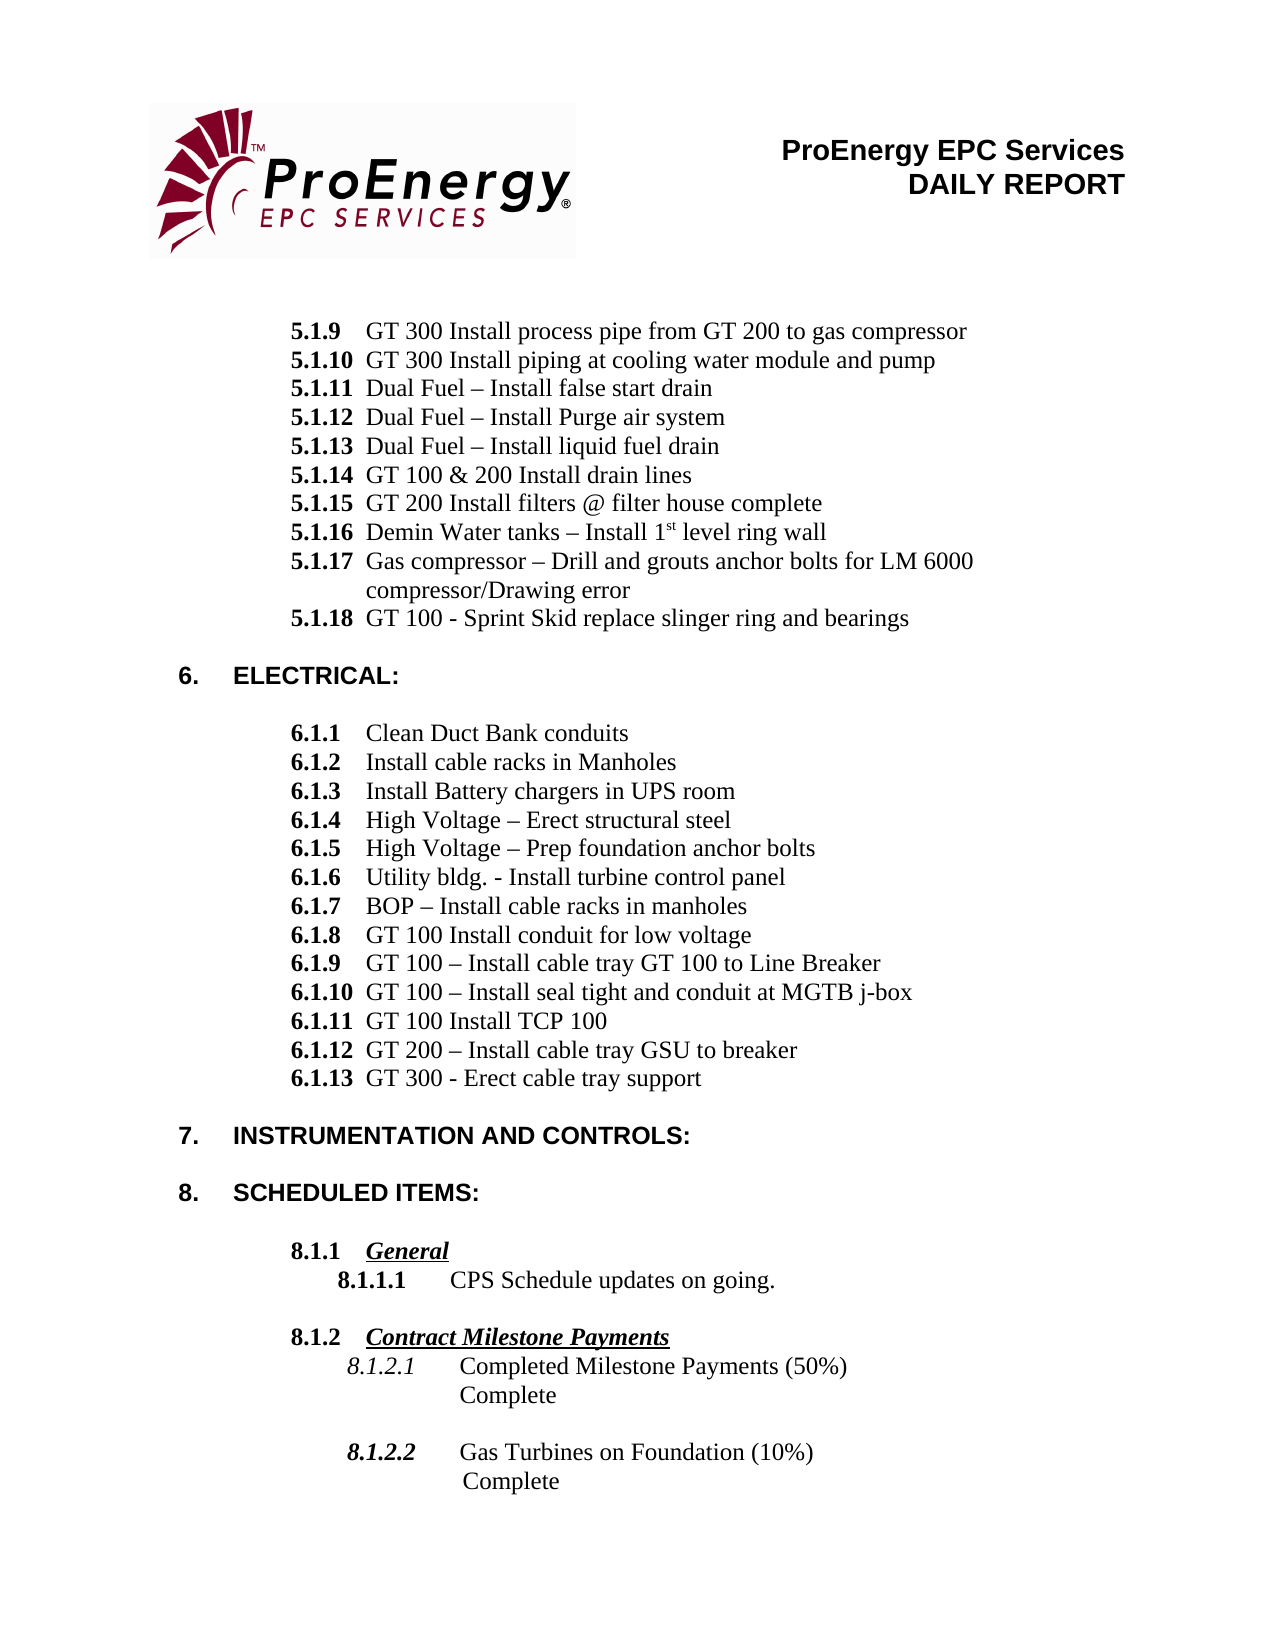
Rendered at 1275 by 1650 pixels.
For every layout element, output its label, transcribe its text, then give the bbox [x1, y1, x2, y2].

list BOP – Install cable racks in manholes [291, 891, 1125, 920]
list Demin Water tanks – Install 1st level ring wall [291, 517, 1125, 546]
list Gas Turbines on Foundation (10%) [347, 1437, 1125, 1466]
list GT 200 Install filters @ filter house complete [291, 488, 1125, 517]
list General [291, 1236, 1125, 1265]
list GT 100 Install TCP 100 [291, 1006, 1125, 1035]
list Utility bldg. - Install turbine control panel [291, 862, 1125, 891]
list SCHEDULED ITEMS: [178, 1178, 1125, 1207]
text Complete [450, 1466, 1125, 1495]
list GT 300 - Erect cable tray support [291, 1063, 1125, 1092]
list Clean Duct Bank conduits [291, 718, 1125, 747]
picture [150, 103, 577, 259]
list Contract Milestone Payments [291, 1322, 1125, 1351]
list High Voltage – Erect structural steel [291, 805, 1125, 833]
list Install Battery chargers in UPS room [291, 776, 1125, 805]
list GT 100 – Install seal tight and conduit at MGTB j-box [291, 977, 1125, 1006]
list Dual Fuel – Install false start drain [291, 373, 1125, 402]
list INSTRUMENTATION AND CONTROLS: [178, 1121, 1125, 1150]
list GT 100 - Sprint Skid replace slinger ring and bearings [291, 603, 1125, 632]
list Dual Fuel – Install liquid fuel drain [291, 431, 1125, 460]
list GT 100 – Install cable tray GT 100 to Line Breaker [291, 948, 1125, 977]
list GT 300 Install piping at cooling water module and pump [291, 345, 1125, 373]
list GT 300 Install process pipe from GT 200 to gas compressor [291, 316, 1125, 345]
list GT 200 – Install cable tray GSU to breaker [291, 1035, 1125, 1063]
list High Voltage – Prep foundation anchor bolts [291, 833, 1125, 862]
list CPS Schedule updates on going. [337, 1265, 1125, 1293]
list Dual Fuel – Install Purge air system [291, 402, 1125, 431]
list Install cable racks in Manholes [291, 747, 1125, 776]
list Completed Milestone Payments (50%) [347, 1351, 1125, 1380]
list ELECTRICAL: [178, 661, 1125, 690]
text Complete [459, 1380, 1125, 1408]
list GT 100 & 200 Install drain lines [291, 460, 1125, 488]
list GT 100 Install conduit for low voltage [291, 920, 1125, 948]
list Gas compressor – Drill and grouts anchor bolts for LM 6000 compressor/Drawing error [291, 546, 1125, 603]
